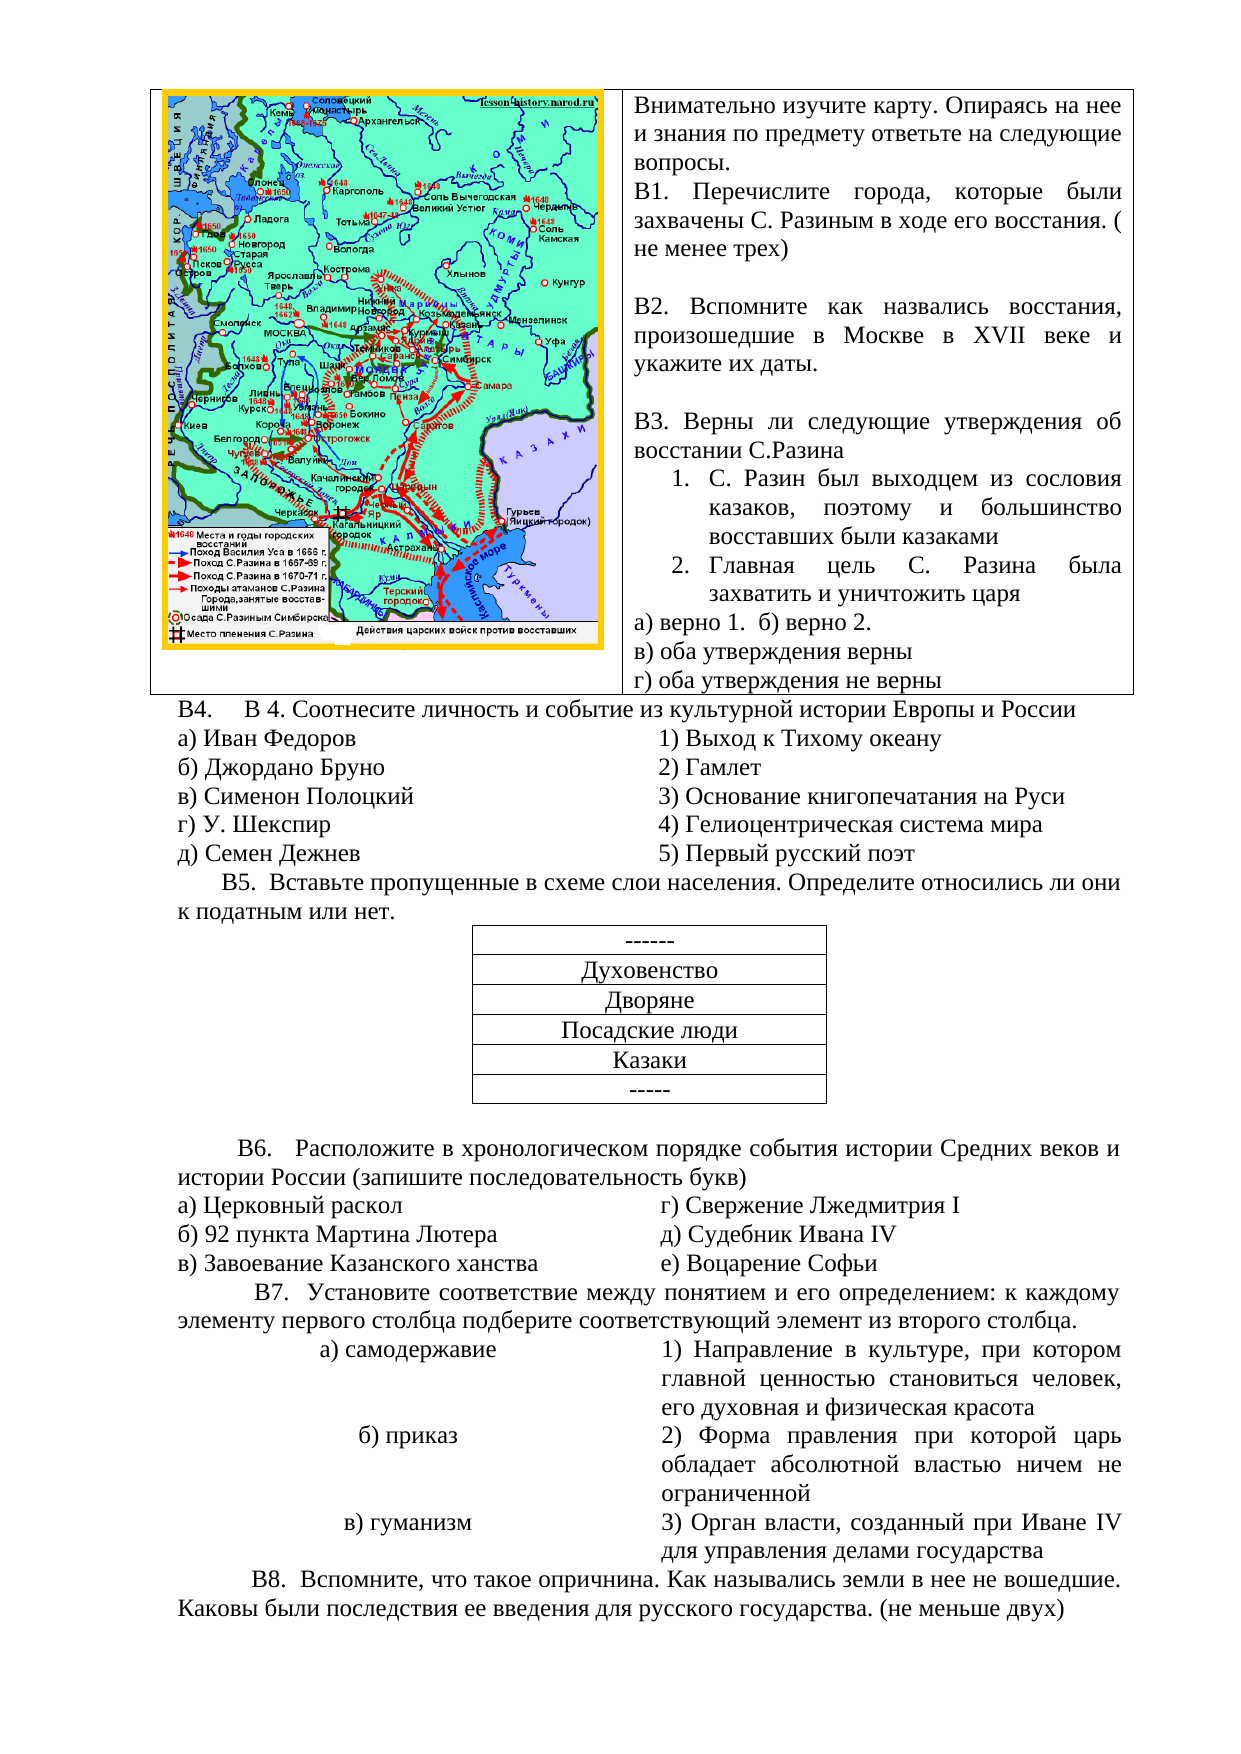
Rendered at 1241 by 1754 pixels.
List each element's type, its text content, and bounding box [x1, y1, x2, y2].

table_header Внимательно изучите карту. Опираясь на нее и знания по предмету ответьте на следующие вопросы. В1. Перечислите города, которые были захвачены С. Разиным в ходе его восстания. ( не менее трех) В2. Вспомните как назвались восстания, произошедшие в Москве в XVII веке и укажите их даты. В3. Верны ли следующие утверждения об восстании С.Разина С. Разин был выходцем из сословия казаков, поэтому и большинство восставших были казаками Главная цель С. Разина была захватить и уничтожить царя а) верно 1. б) верно 2. в) оба утверждения верны г) оба утверждения не верны [623, 90, 1133, 693]
table_cell Духовенство [473, 955, 826, 984]
table_header 1) Выход к Тихому океану [647, 723, 1133, 752]
table_cell в) Сименон Полоцкий [166, 781, 647, 809]
table_cell в) Завоевание Казанского ханства [166, 1248, 649, 1277]
table_cell в) гуманизм [166, 1507, 650, 1564]
table_cell г) У. Шекспир [166, 810, 647, 838]
table_cell 2) Гамлет [647, 752, 1133, 781]
table_cell б) Джордано Бруно [166, 752, 647, 781]
table_cell д) Семен Дежнев [166, 838, 647, 867]
table_cell 2) Форма правления при которой царь обладает абсолютной властью ничем не ограниченной [650, 1421, 1133, 1507]
text В6. Расположите в хронологическом порядке события истории Средних веков и истории России (запишите последовательность букв) [177, 1133, 1122, 1191]
picture [161, 89, 604, 650]
table_cell 3) Основание книгопечатания на Руси [647, 781, 1133, 809]
table_cell ----- [473, 1075, 826, 1103]
table_cell 5) Первый русский поэт [647, 838, 1133, 867]
table_cell Дворяне [473, 985, 826, 1014]
text В7. Установите соответствие между понятием и его определением: к каждому элементу первого столбца подберите соответствующий элемент из второго столбца. [177, 1277, 1122, 1334]
table_header г) Свержение Лжедмитрия I [649, 1191, 1133, 1219]
text В8. Вспомните, что такое опричнина. Как назывались земли в нее не вошедшие. Каковы были последствия ее введения для русского государства. (не меньше двух) [177, 1564, 1122, 1622]
table_header а) Церковный раскол [166, 1191, 649, 1219]
table_cell Казаки [473, 1045, 826, 1073]
text В4. В 4. Соотнесите личность и событие из культурной истории Европы и России [177, 695, 1122, 723]
table_cell е) Воцарение Софьи [649, 1248, 1133, 1277]
table_cell Посадские люди [473, 1015, 826, 1044]
table_cell 3) Орган власти, созданный при Иване IV для управления делами государства [650, 1507, 1133, 1564]
table_header [151, 90, 622, 693]
table_header ------ [473, 926, 826, 954]
table_cell б) приказ [166, 1421, 650, 1507]
table_cell б) 92 пункта Мартина Лютера [166, 1219, 649, 1248]
table_header а) самодержавие [166, 1334, 650, 1421]
table_cell д) Судебник Ивана IV [649, 1219, 1133, 1248]
table_header 1) Направление в культуре, при котором главной ценностью становиться человек, его духовная и физическая красота [650, 1334, 1133, 1421]
text В5. Вставьте пропущенные в схеме слои населения. Определите относились ли они к податным или нет. [177, 867, 1122, 924]
table_header а) Иван Федоров [166, 723, 647, 752]
table_cell 4) Гелиоцентрическая система мира [647, 810, 1133, 838]
